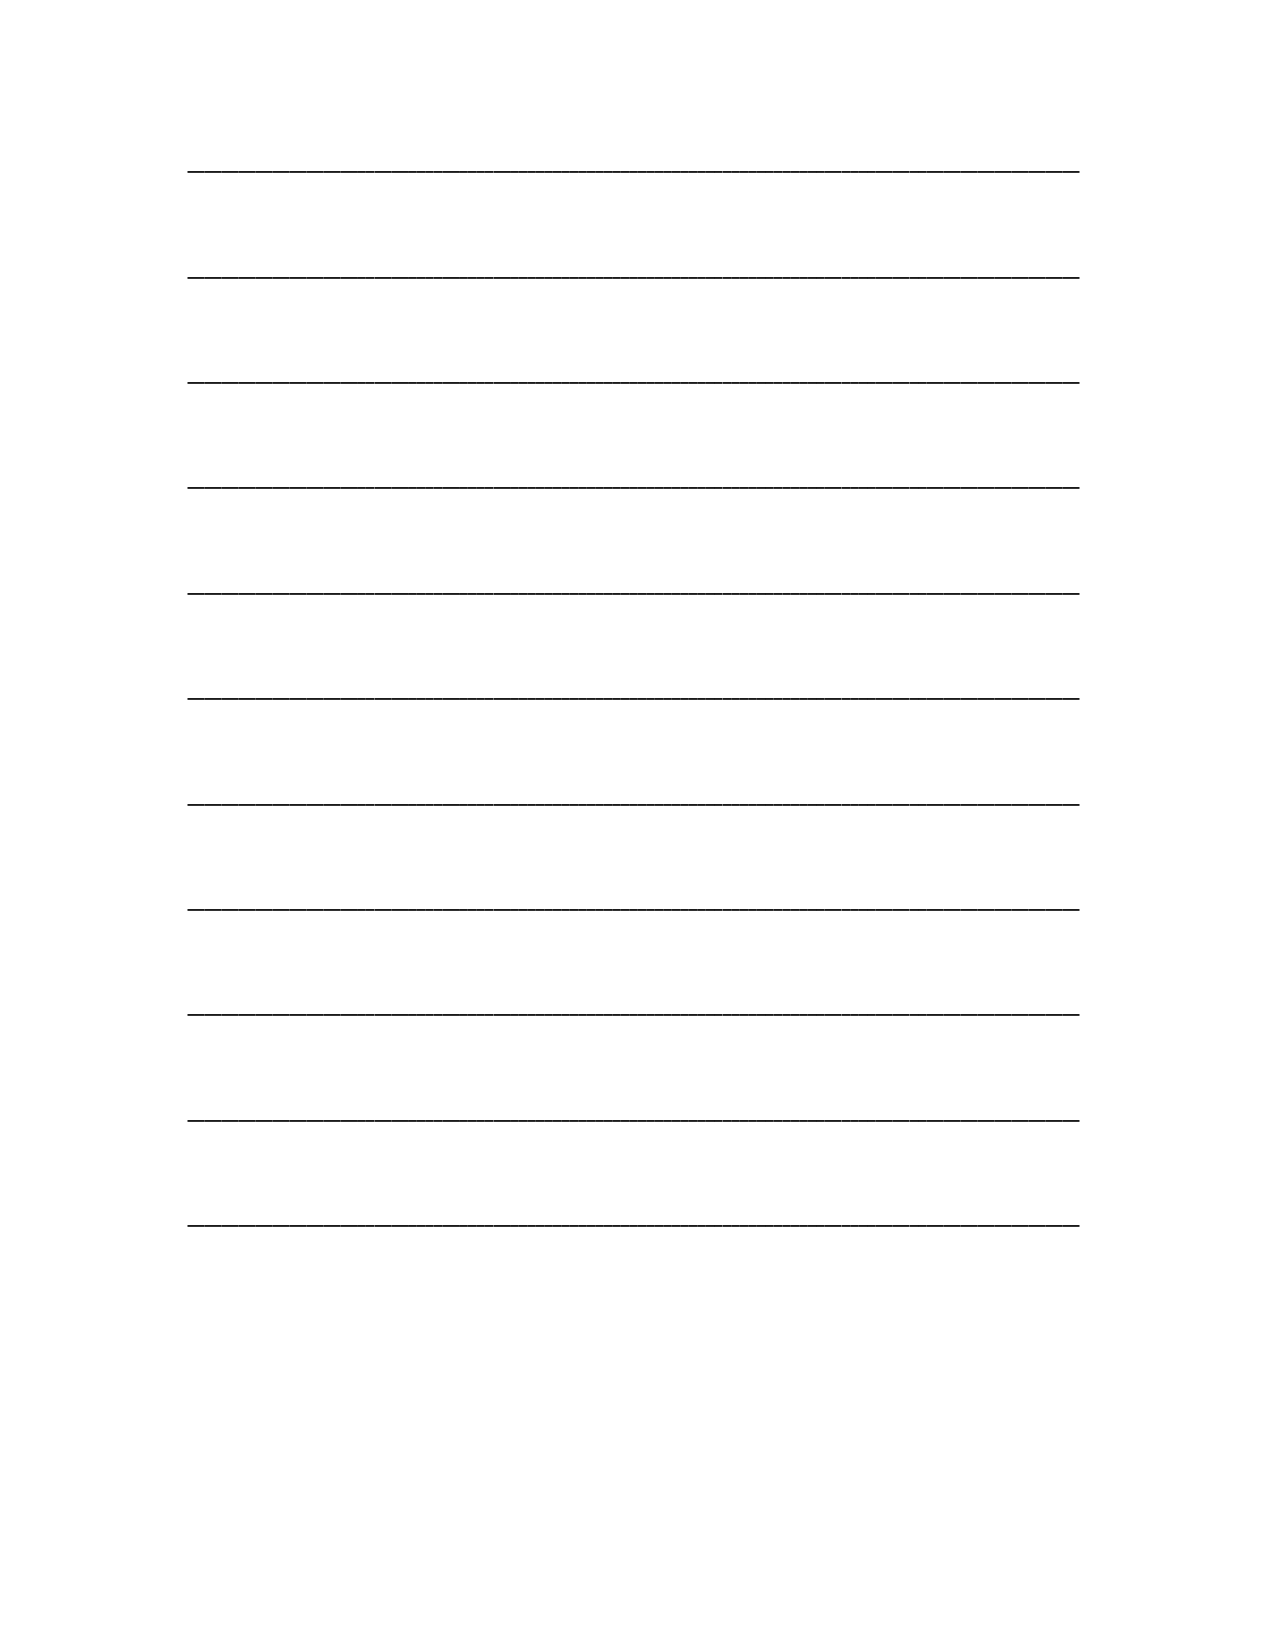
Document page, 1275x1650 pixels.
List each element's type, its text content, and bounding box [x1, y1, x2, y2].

text _________________________________________________________________________________________________________ [187, 572, 1087, 598]
text _________________________________________________________________________________________________________ [187, 677, 1087, 703]
text _________________________________________________________________________________________________________ [187, 993, 1087, 1020]
text _________________________________________________________________________________________________________ [187, 1099, 1087, 1125]
text _________________________________________________________________________________________________________ [187, 361, 1087, 387]
text _________________________________________________________________________________________________________ [187, 466, 1087, 493]
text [187, 150, 1087, 176]
text _________________________________________________________________________________________________________ [187, 1204, 1087, 1231]
text _________________________________________________________________________________________________________ [187, 782, 1087, 809]
text _________________________________________________________________________________________________________ [187, 888, 1087, 914]
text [187, 255, 1087, 282]
